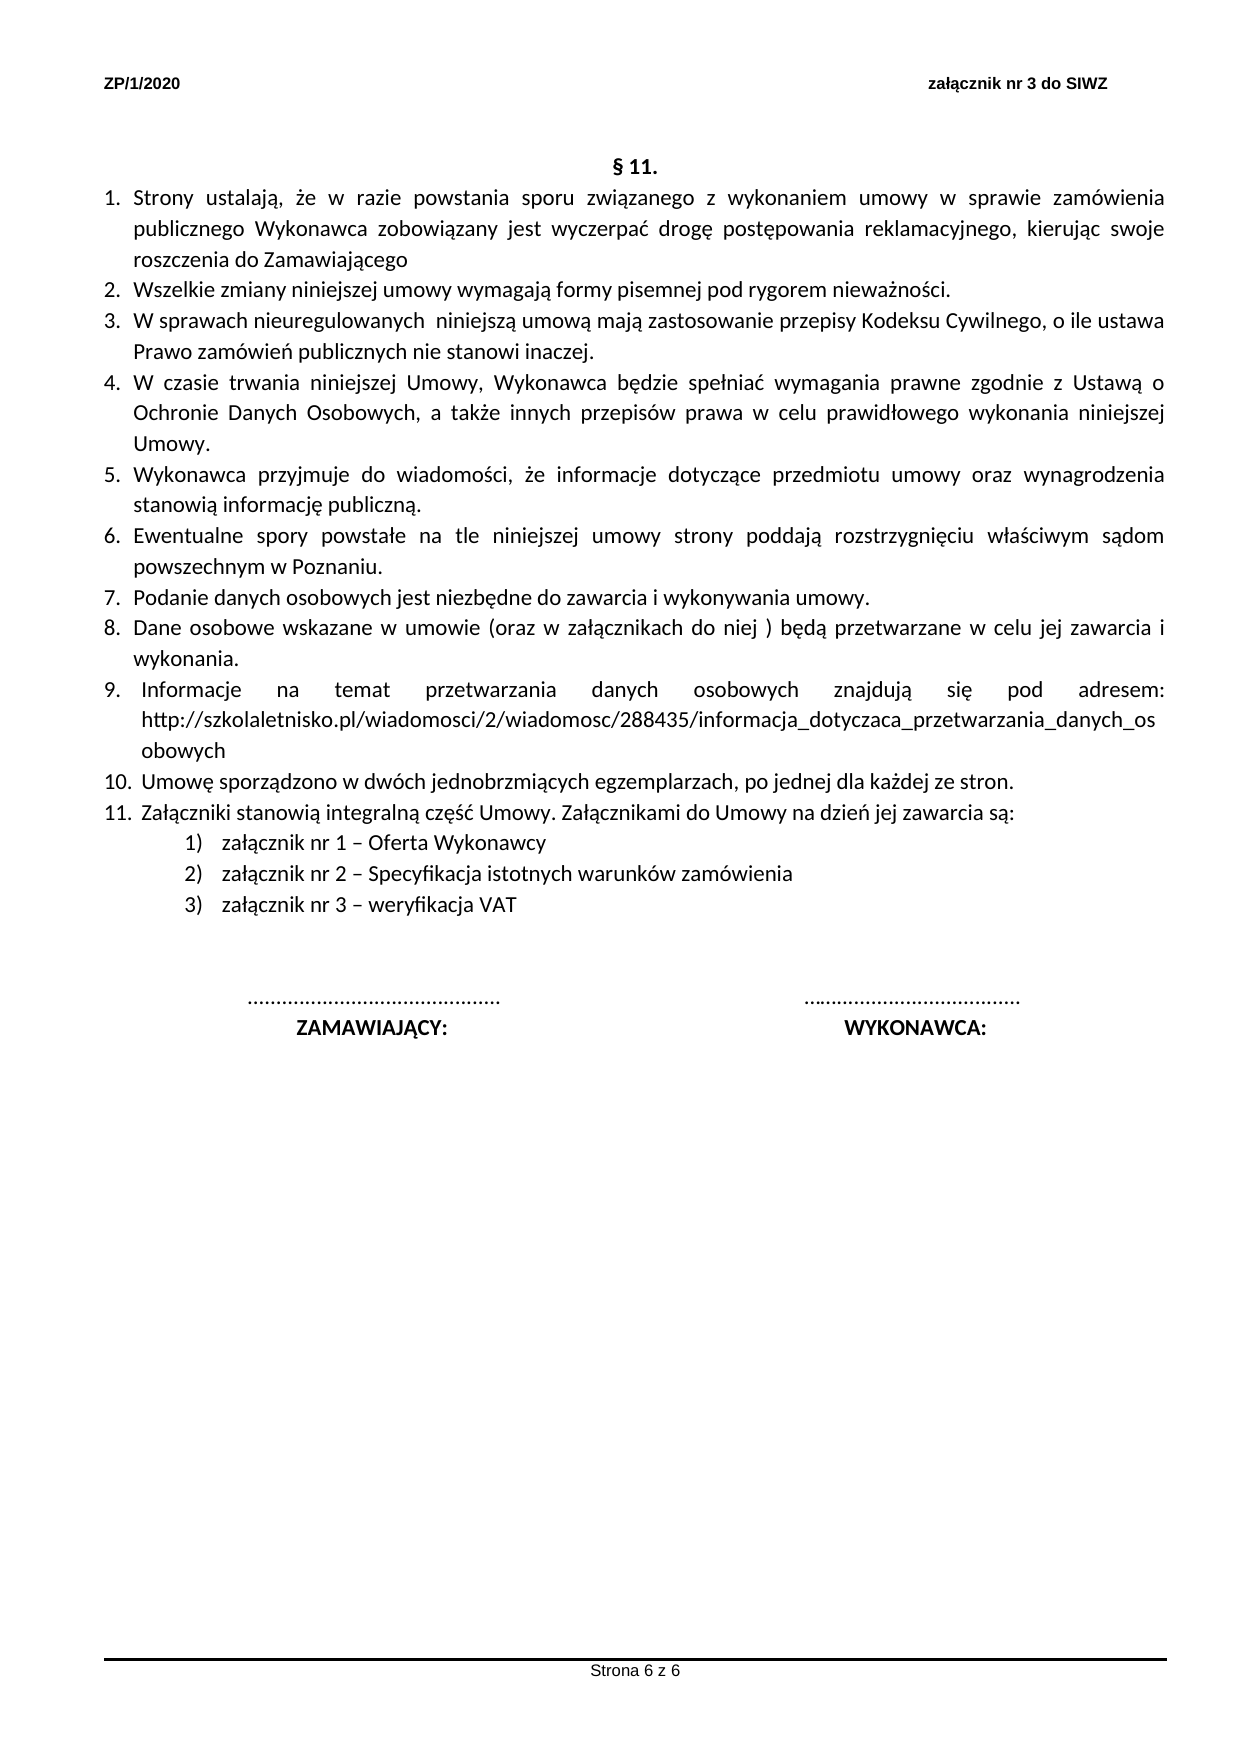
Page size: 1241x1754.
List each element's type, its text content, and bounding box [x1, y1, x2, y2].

list załącznik nr 3 – weryfikacja VAT [184, 890, 1167, 918]
list Umowę sporządzono w dwóch jednobrzmiących egzemplarzach, po jednej dla każdej ze stron. [103, 767, 1167, 795]
list Podanie danych osobowych jest niezbędne do zawarcia i wykonywania umowy. [103, 583, 1167, 611]
list Strony ustalają, że w razie powstania sporu związanego z wykonaniem umowy w sprawie zamówienia publicznego Wykonawca zobowiązany jest wyczerpać drogę postępowania reklamacyjnego, kierując swoje roszczenia do Zamawiającego [103, 183, 1167, 273]
list Informacje na temat przetwarzania danych osobowych znajdują się pod adresem: http://szkolaletnisko.pl/wiadomosci/2/wiadomosc/288435/informacja_dotyczaca_przetwarzania_danych_osobowych [103, 675, 1167, 764]
list załącznik nr 1 – Oferta Wykonawcy [184, 828, 1167, 857]
list Wszelkie zmiany niniejszej umowy wymagają formy pisemnej pod rygorem nieważności. [103, 275, 1167, 303]
list Wykonawca przyjmuje do wiadomości, że informacje dotyczące przedmiotu umowy oraz wynagrodzenia stanowią informację publiczną. [103, 460, 1167, 518]
list załącznik nr 2 – Specyfikacja istotnych warunków zamówienia [184, 859, 1167, 887]
text ZAMAWIAJĄCY: WYKONAWCA: [103, 1013, 1167, 1041]
text ............................................ ……................................ [103, 982, 1167, 1010]
list Ewentualne spory powstałe na tle niniejszej umowy strony poddają rozstrzygnięciu właściwym sądom powszechnym w Poznaniu. [103, 521, 1167, 580]
list Załączniki stanowią integralną część Umowy. Załącznikami do Umowy na dzień jej zawarcia są: [103, 798, 1167, 826]
list W sprawach nieuregulowanych niniejszą umową mają zastosowanie przepisy Kodeksu Cywilnego, o ile ustawa Prawo zamówień publicznych nie stanowi inaczej. [103, 306, 1167, 365]
text § 11. [103, 152, 1167, 181]
list Dane osobowe wskazane w umowie (oraz w załącznikach do niej ) będą przetwarzane w celu jej zawarcia i wykonania. [103, 613, 1167, 672]
list W czasie trwania niniejszej Umowy, Wykonawca będzie spełniać wymagania prawne zgodnie z Ustawą o Ochronie Danych Osobowych, a także innych przepisów prawa w celu prawidłowego wykonania niniejszej Umowy. [103, 368, 1167, 457]
